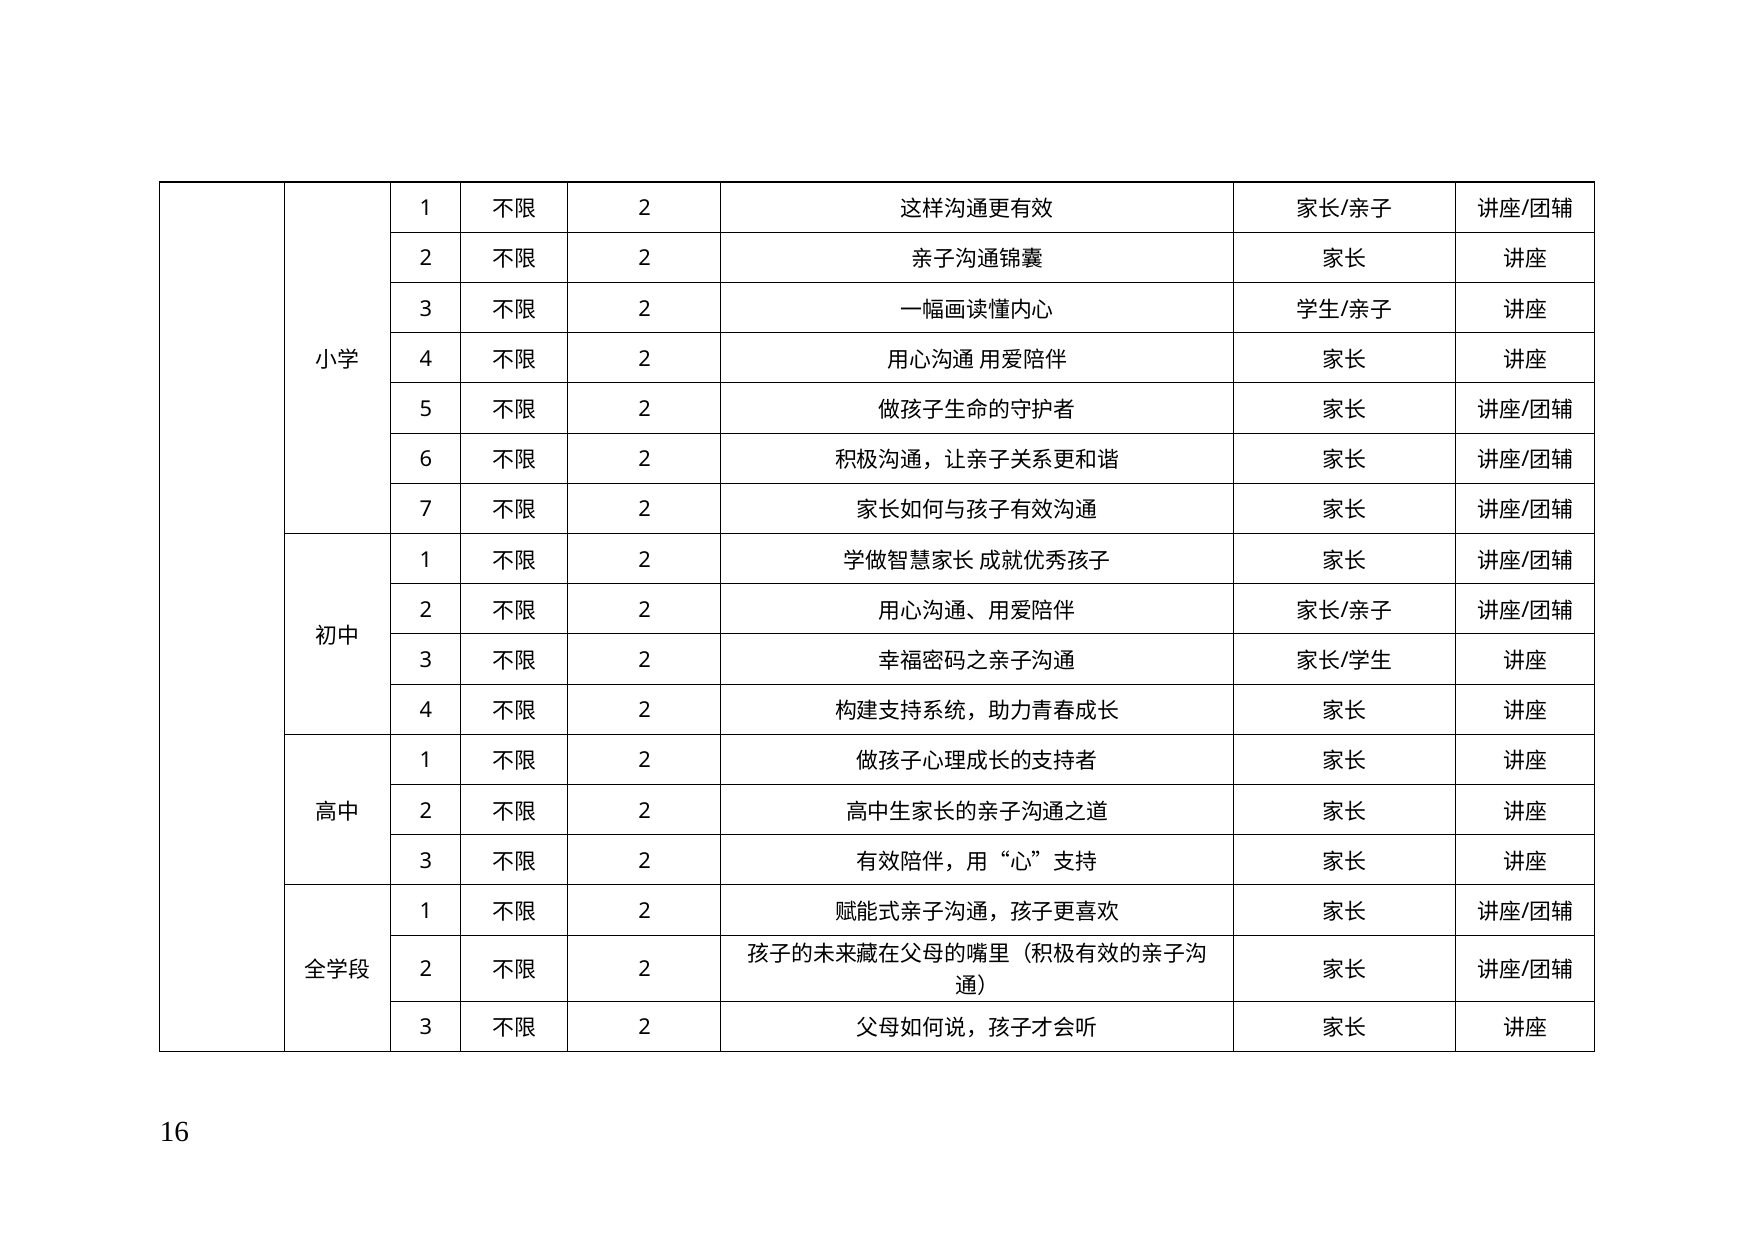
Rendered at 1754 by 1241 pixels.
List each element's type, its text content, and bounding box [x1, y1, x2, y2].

table_cell 家长 [1234, 885, 1455, 934]
table_cell 不限 [461, 183, 567, 232]
table_cell 家长 [1234, 685, 1455, 734]
table_cell 不限 [461, 283, 567, 332]
table_cell 不限 [461, 685, 567, 734]
table_cell 1 [391, 735, 460, 784]
table_cell 2 [568, 735, 720, 784]
table_cell 高中 [285, 735, 390, 884]
table_cell 讲座/团辅 [1456, 383, 1594, 432]
table_cell 2 [568, 785, 720, 834]
table_cell 家长如何与孩子有效沟通 [721, 484, 1233, 533]
table_cell 讲座 [1456, 685, 1594, 734]
table_cell 讲座 [1456, 233, 1594, 282]
table_cell 不限 [461, 584, 567, 633]
table_cell 不限 [461, 534, 567, 583]
table_cell 父母如何说，孩子才会听 [721, 1002, 1233, 1051]
table_cell 学生/亲子 [1234, 283, 1455, 332]
table_cell 不限 [461, 634, 567, 683]
table_cell 2 [568, 534, 720, 583]
table_cell 2 [568, 885, 720, 934]
table_cell 小学 [285, 183, 390, 533]
table_cell 有效陪伴，用“心”支持 [721, 835, 1233, 884]
table_cell 讲座/团辅 [1456, 534, 1594, 583]
table_cell 这样沟通更有效 [721, 183, 1233, 232]
table_cell 4 [391, 333, 460, 382]
table_cell 2 [568, 383, 720, 432]
table_cell 7 [391, 484, 460, 533]
table_cell 家长 [1234, 534, 1455, 583]
table_cell 6 [391, 434, 460, 483]
table_cell 2 [568, 484, 720, 533]
table_cell 不限 [461, 333, 567, 382]
table_cell 讲座 [1456, 283, 1594, 332]
table_cell 家长 [1234, 484, 1455, 533]
table_cell 不限 [461, 434, 567, 483]
table_cell 3 [391, 283, 460, 332]
table_cell 学做智慧家长 成就优秀孩子 [721, 534, 1233, 583]
table_cell 讲座 [1456, 835, 1594, 884]
table_cell 2 [568, 1002, 720, 1051]
table_cell 家长 [1234, 735, 1455, 784]
table_cell 不限 [461, 936, 567, 1001]
table_cell 讲座 [1456, 634, 1594, 683]
table_cell 2 [568, 333, 720, 382]
table_cell 一幅画读懂内心 [721, 283, 1233, 332]
table_cell 不限 [461, 835, 567, 884]
table_cell 2 [391, 584, 460, 633]
table_cell 3 [391, 634, 460, 683]
table_cell 2 [568, 685, 720, 734]
table_cell 3 [391, 835, 460, 884]
table_cell 家长/亲子 [1234, 584, 1455, 633]
table_cell 不限 [461, 885, 567, 934]
table_cell 讲座 [1456, 333, 1594, 382]
table_cell 用心沟通 用爱陪伴 [721, 333, 1233, 382]
table_cell 家长 [1234, 233, 1455, 282]
table_cell 2 [391, 785, 460, 834]
table_cell 做孩子生命的守护者 [721, 383, 1233, 432]
table_cell 高中生家长的亲子沟通之道 [721, 785, 1233, 834]
table_cell 2 [568, 584, 720, 633]
table_cell 讲座/团辅 [1456, 183, 1594, 232]
table_cell 孩子的未来藏在父母的嘴里（积极有效的亲子沟通） [721, 936, 1233, 1001]
table_cell 讲座 [1456, 1002, 1594, 1051]
table_cell 2 [568, 434, 720, 483]
table_cell 不限 [461, 233, 567, 282]
table_cell 不限 [461, 785, 567, 834]
table_cell 家长 [1234, 835, 1455, 884]
table_cell 1 [391, 534, 460, 583]
table_cell 赋能式亲子沟通，孩子更喜欢 [721, 885, 1233, 934]
table_cell 讲座/团辅 [1456, 885, 1594, 934]
table_cell 2 [568, 634, 720, 683]
table_cell 家长 [1234, 383, 1455, 432]
table_cell 2 [391, 936, 460, 1001]
table_cell 讲座/团辅 [1456, 434, 1594, 483]
table_cell 家长/学生 [1234, 634, 1455, 683]
table_cell 不限 [461, 383, 567, 432]
table_cell 1 [391, 183, 460, 232]
table_cell 讲座/团辅 [1456, 584, 1594, 633]
table_cell 家长 [1234, 434, 1455, 483]
table_cell 讲座/团辅 [1456, 484, 1594, 533]
table_cell 用心沟通、用爱陪伴 [721, 584, 1233, 633]
table_cell 家长 [1234, 1002, 1455, 1051]
table_cell 2 [568, 183, 720, 232]
table_cell 家长/亲子 [1234, 183, 1455, 232]
table_cell 家长 [1234, 936, 1455, 1001]
table_cell 亲子沟通锦囊 [721, 233, 1233, 282]
table_cell 3 [391, 1002, 460, 1051]
table_cell 不限 [461, 1002, 567, 1051]
table_cell 构建支持系统，助力青春成长 [721, 685, 1233, 734]
table_cell 2 [568, 835, 720, 884]
table_cell 全学段 [285, 885, 390, 1051]
table_cell 讲座 [1456, 785, 1594, 834]
table_cell 2 [568, 233, 720, 282]
table_cell 4 [391, 685, 460, 734]
table_cell 不限 [461, 484, 567, 533]
table_cell 2 [391, 233, 460, 282]
table_cell 家长 [1234, 785, 1455, 834]
table_cell 2 [568, 283, 720, 332]
table_cell 讲座/团辅 [1456, 936, 1594, 1001]
table_cell 初中 [285, 534, 390, 734]
table_cell 不限 [461, 735, 567, 784]
table_cell 1 [391, 885, 460, 934]
table_cell 讲座 [1456, 735, 1594, 784]
table_cell 积极沟通，让亲子关系更和谐 [721, 434, 1233, 483]
table_cell 幸福密码之亲子沟通 [721, 634, 1233, 683]
table_cell 2 [568, 936, 720, 1001]
table_cell 家长 [1234, 333, 1455, 382]
table_cell 5 [391, 383, 460, 432]
table_cell 做孩子心理成长的支持者 [721, 735, 1233, 784]
